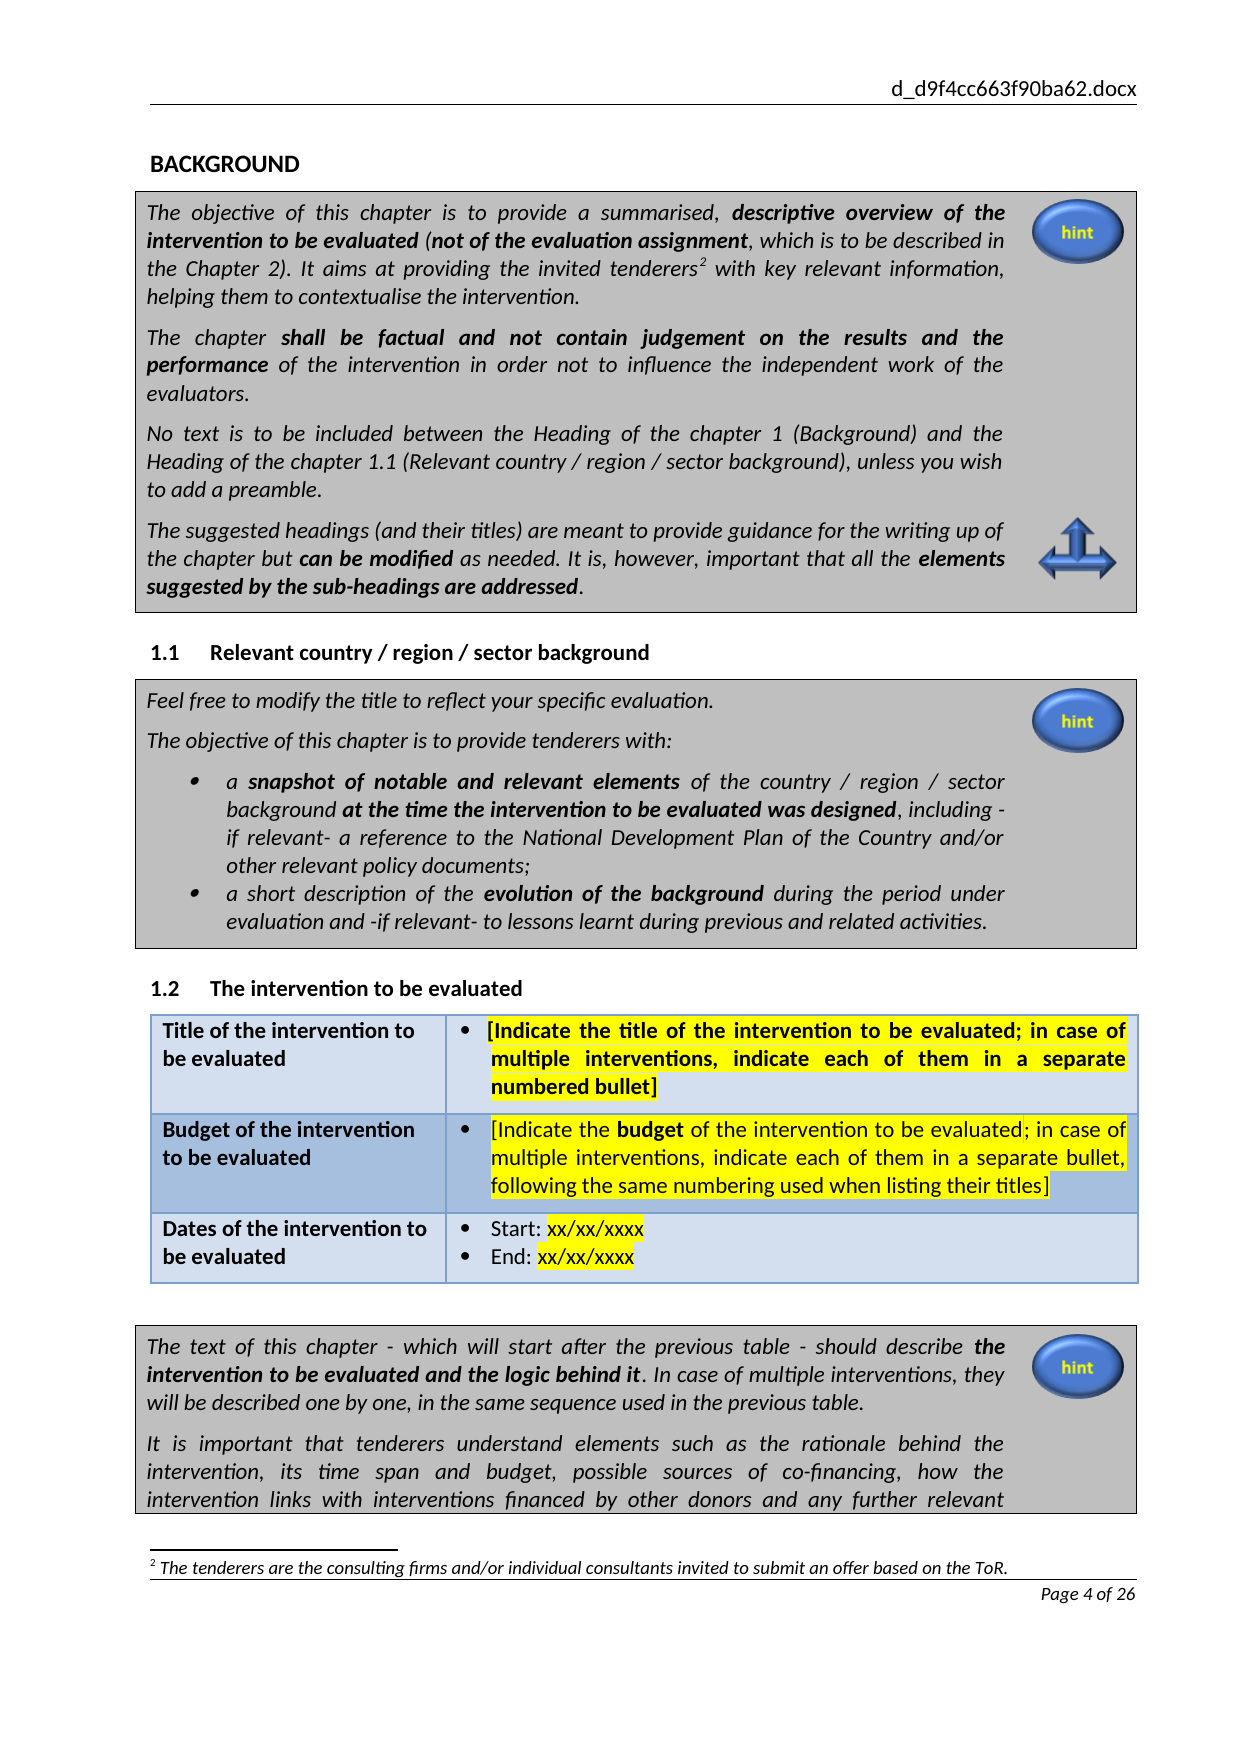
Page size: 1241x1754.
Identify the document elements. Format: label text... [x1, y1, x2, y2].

picture [1030, 686, 1125, 755]
table_header [1019, 1326, 1136, 1513]
table_header Title of the intervention to be evaluated [152, 1016, 445, 1113]
picture [1030, 1332, 1125, 1401]
table_cell Budget of the intervention to be evaluated [152, 1115, 445, 1212]
table_header Feel free to modify the title to reflect your specific evaluation. The objective of this chapter is to provide tenderers with: a snapshot of notable and relevant elements of the country / region / sector background at the time the intervention to be evaluated was designed, including -if relevant- a reference to the National Development Plan of the Country and/or other relevant policy documents; a short description of the evolution of the background during the period under evaluation and -if relevant- to lessons learnt during previous and related activities. [136, 680, 1019, 948]
subtitle The intervention to be evaluated [150, 974, 1137, 1002]
table_header [Indicate the title of the intervention to be evaluated; in case of multiple interventions, indicate each of them in a separate numbered bullet] [447, 1016, 1137, 1113]
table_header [136, 1326, 1019, 1513]
table_cell [1019, 327, 1136, 612]
table_header [1019, 192, 1136, 327]
picture [1030, 198, 1125, 266]
table_header The objective of this chapter is to provide a summarised, descriptive overview of the intervention to be evaluated (not of the evaluation assignment, which is to be described in the Chapter 2). It aims at providing the invited tenderers with key relevant information, helping them to contextualise the intervention. The chapter shall be factual and not contain judgement on the results and the performance of the intervention in order not to influence the independent work of the evaluators. No text is to be included between the Heading of the chapter 1 (Background) and the Heading of the chapter 1.1 (Relevant country / region / sector background), unless you wish to add a preamble. The suggested headings (and their titles) are meant to provide guidance for the writing up of the chapter but can be modified as needed. It is, however, important that all the elements suggested by the sub-headings are addressed. [136, 192, 1019, 612]
picture [1036, 515, 1119, 582]
table_cell Start: xx/xx/xxxx End: xx/xx/xxxx [447, 1214, 1137, 1282]
table_cell [Indicate the budget of the intervention to be evaluated; in case of multiple interventions, indicate each of them in a separate bullet, following the same numbering used when listing their titles] [447, 1115, 1137, 1212]
table_header [1019, 680, 1136, 948]
subtitle Relevant country / region / sector background [150, 638, 1137, 666]
table_cell Dates of the intervention to be evaluated [152, 1214, 445, 1282]
subtitle BACKGROUND [150, 148, 1137, 178]
